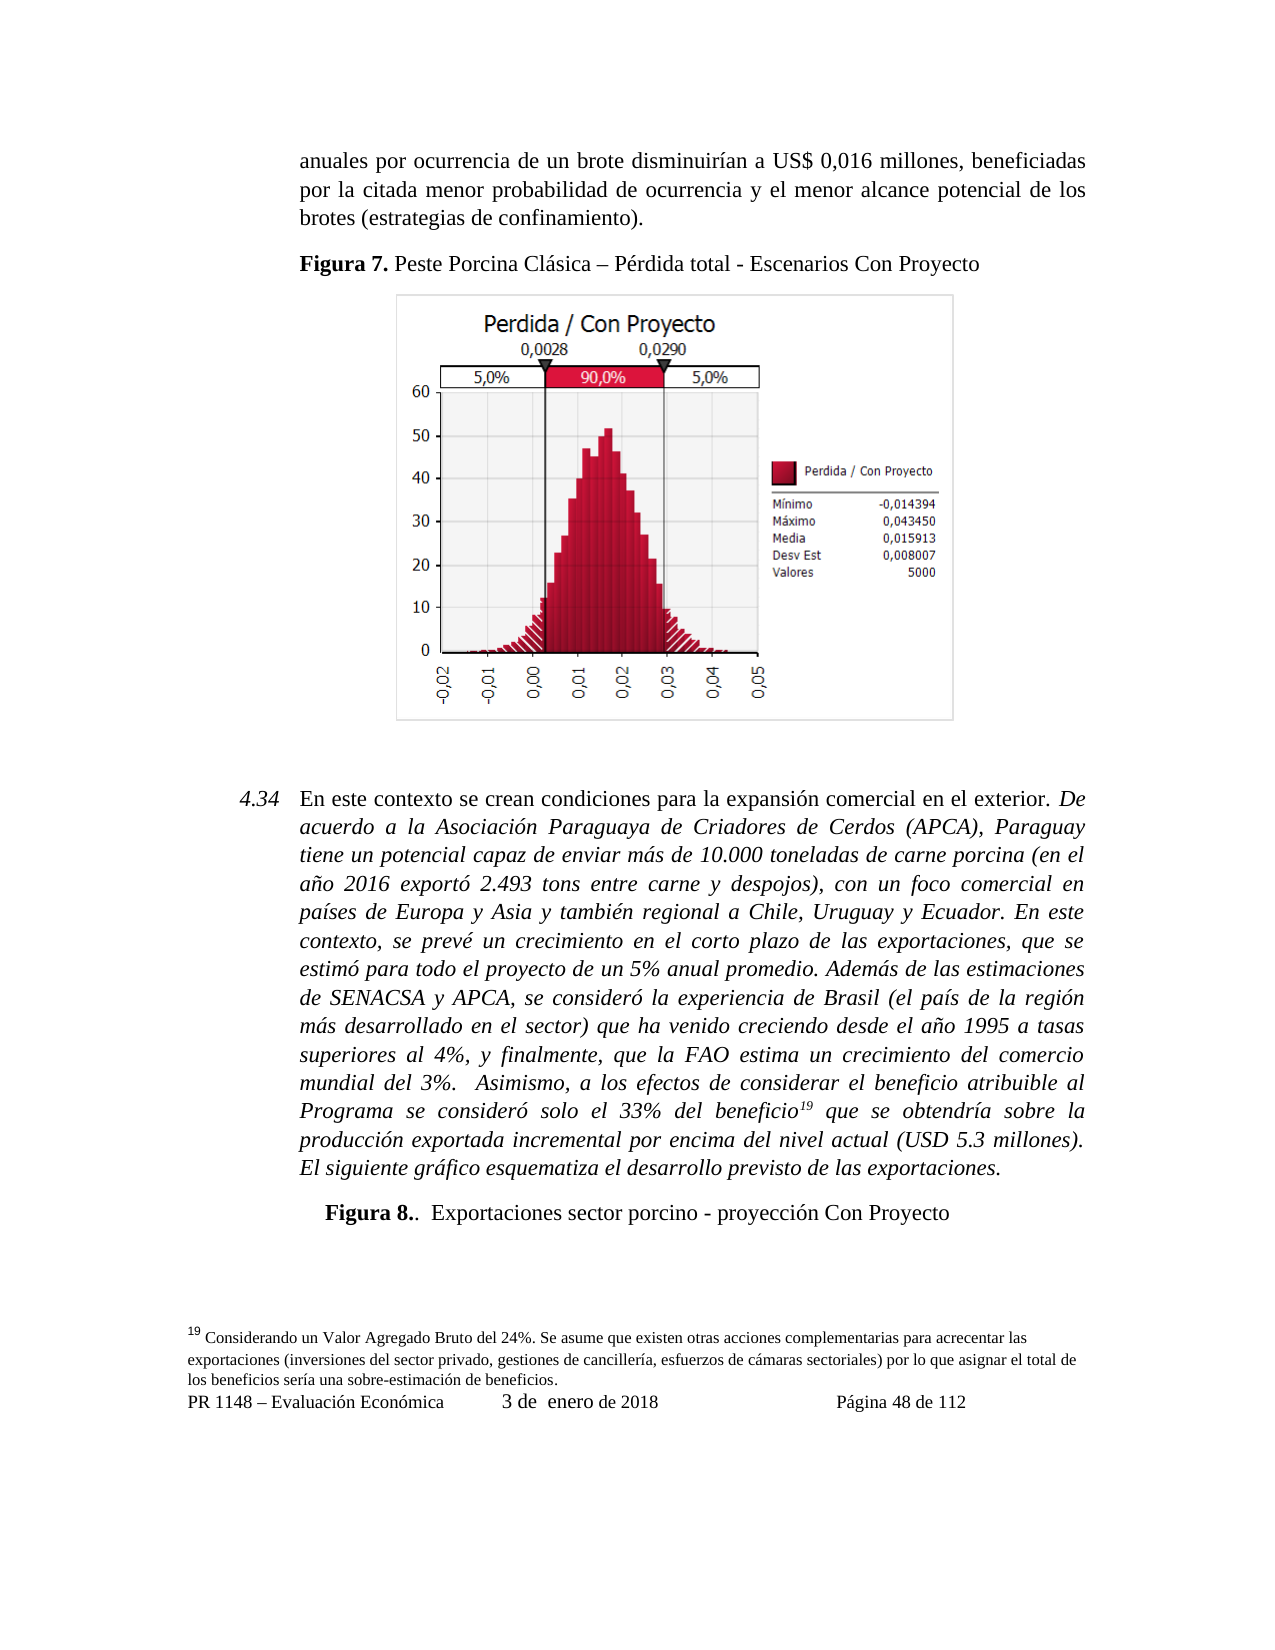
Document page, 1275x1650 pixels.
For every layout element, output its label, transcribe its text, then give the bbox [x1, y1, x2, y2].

text Figura 8.. Exportaciones sector porcino - proyección Con Proyecto [187, 1199, 1088, 1226]
list En este contexto se crean condiciones para la expansión comercial en el exterior. De acuerdo a la Asociación Paraguaya de Criadores de Cerdos (APCA), Paraguay tiene un potencial capaz de enviar más de 10.000 toneladas de carne porcina (en el año 2016 exportó 2.493 tons entre carne y despojos), con un foco comercial en países de Europa y Asia y también regional a Chile, Uruguay y Ecuador. En este contexto, se prevé un crecimiento en el corto plazo de las exportaciones, que se estimó para todo el proyecto de un 5% anual promedio. Además de las estimaciones de SENACSA y APCA, se consideró la experiencia de Brasil (el país de la región más desarrollado en el sector) que ha venido creciendo desde el año 1995 a tasas superiores al 4%, y finalmente, que la FAO estima un crecimiento del comercio mundial del 3%. Asimismo, a los efectos de considerar el beneficio atribuible al Programa se consideró solo el 33% del beneficio que se obtendría sobre la producción exportada incremental por encima del nivel actual (USD 5.3 millones). El siguiente gráfico esquematiza el desarrollo previsto de las exportaciones. [239, 785, 1088, 1181]
picture [396, 294, 954, 721]
text Figura 7. Peste Porcina Clásica – Pérdida total - Escenarios Con Proyecto [299, 249, 1088, 276]
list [239, 148, 1088, 231]
